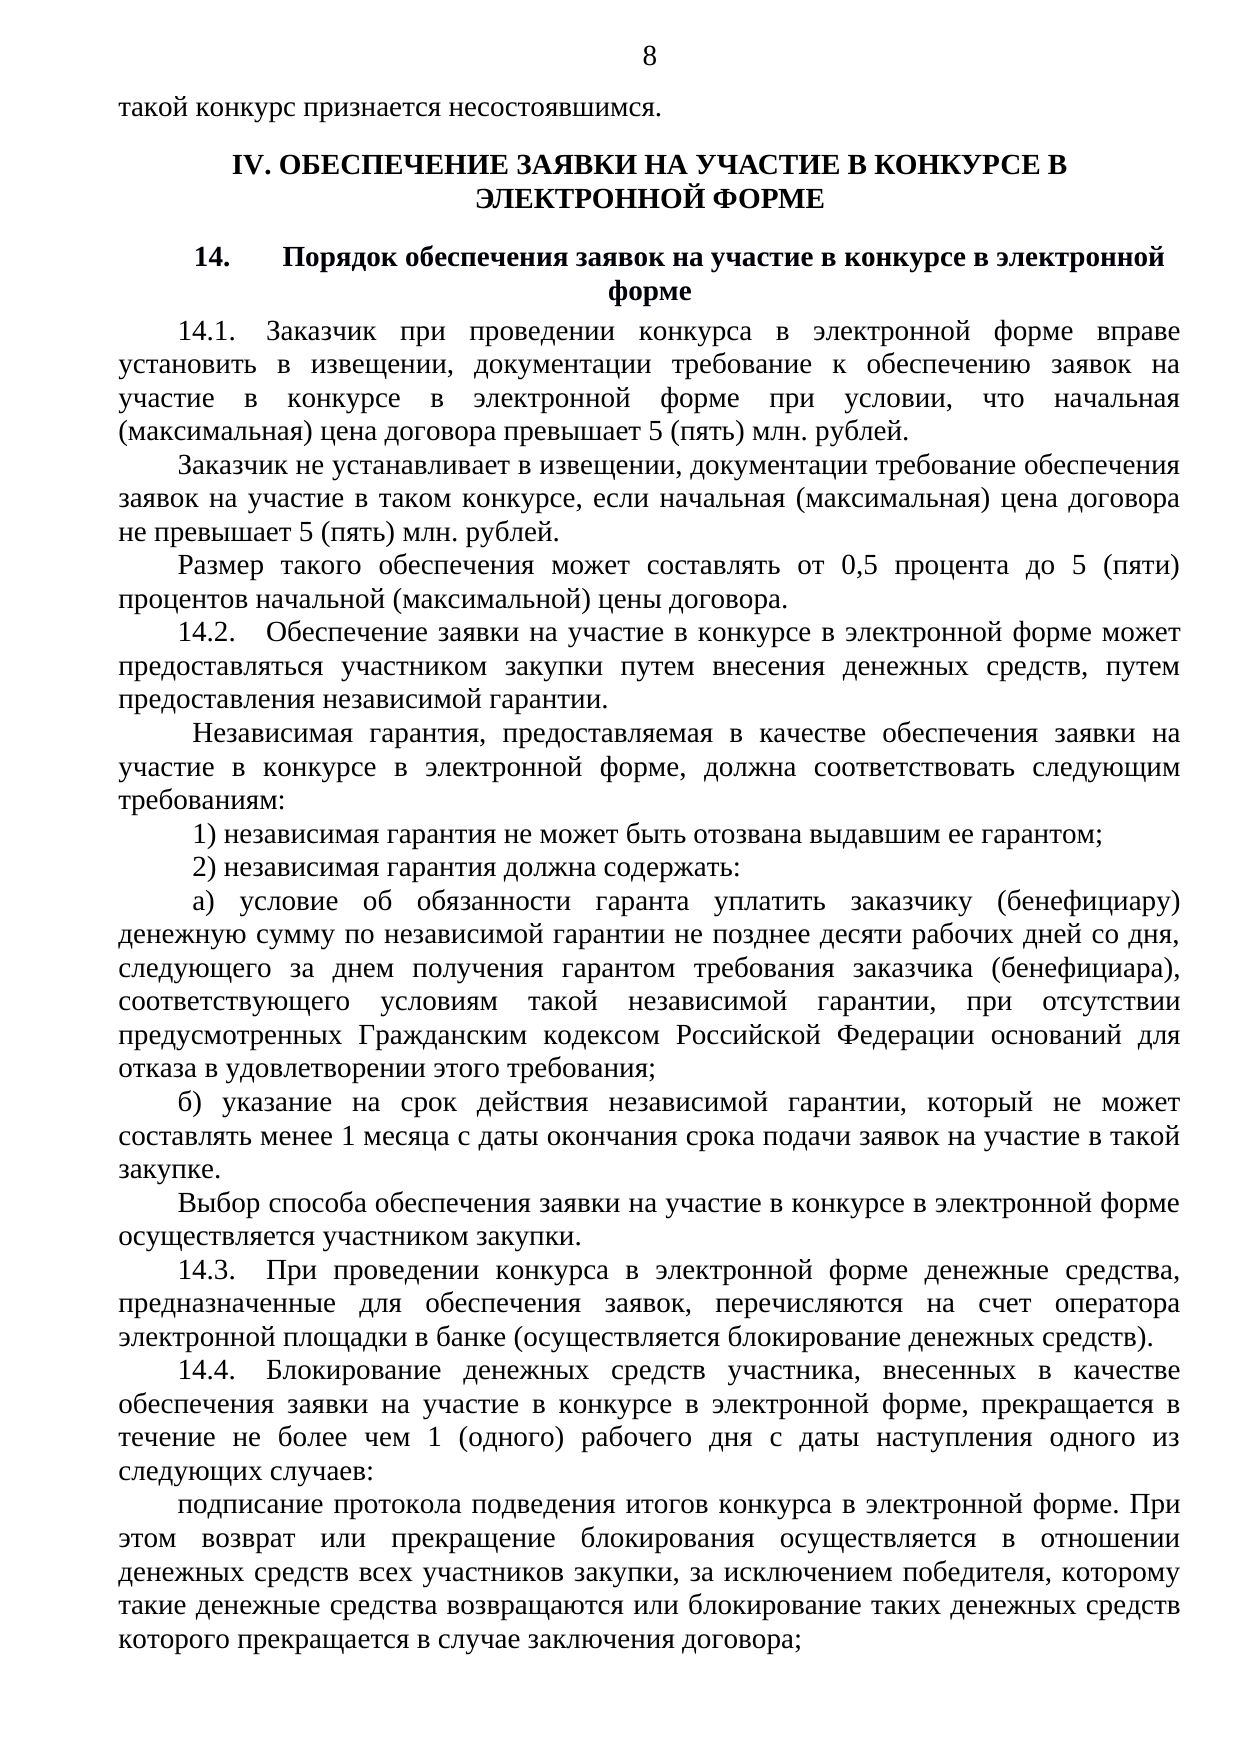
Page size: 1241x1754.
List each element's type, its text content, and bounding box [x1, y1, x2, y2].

text Заказчик не устанавливает в извещении, документации требование обеспечения заявок на участие в таком конкурсе, если начальная (максимальная) цена договора не превышает 5 (пять) млн. рублей. [118, 447, 1181, 547]
text 2) независимая гарантия должна содержать: [118, 849, 1181, 883]
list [118, 89, 1181, 122]
text 1) независимая гарантия не может быть отозвана выдавшим ее гарантом; [118, 816, 1181, 849]
list При проведении конкурса в электронной форме денежные средства, предназначенные для обеспечения заявок, перечисляются на счет оператора электронной площадки в банке (осуществляется блокирование денежных средств). [118, 1252, 1181, 1352]
list Блокирование денежных средств участника, внесенных в качестве обеспечения заявки на участие в конкурсе в электронной форме, прекращается в течение не более чем 1 (одного) рабочего дня с даты наступления одного из следующих случаев: [118, 1352, 1181, 1487]
list Заказчик при проведении конкурса в электронной форме вправе установить в извещении, документации требование к обеспечению заявок на участие в конкурсе в электронной форме при условии, что начальная (максимальная) цена договора превышает 5 (пять) млн. рублей. [118, 313, 1181, 447]
text б) указание на срок действия независимой гарантии, который не может составлять менее 1 месяца с даты окончания срока подачи заявок на участие в такой закупке. [118, 1084, 1181, 1185]
text а) условие об обязанности гаранта уплатить заказчику (бенефициару) денежную сумму по независимой гарантии не позднее десяти рабочих дней со дня, следующего за днем получения гарантом требования заказчика (бенефициара), соответствующего условиям такой независимой гарантии, при отсутствии предусмотренных Гражданским кодексом Российской Федерации оснований для отказа в удовлетворении этого требования; [118, 883, 1181, 1084]
text Выбор способа обеспечения заявки на участие в конкурсе в электронной форме осуществляется участником закупки. [118, 1185, 1181, 1252]
text Независимая гарантия, предоставляемая в качестве обеспечения заявки на участие в конкурсе в электронной форме, должна соответствовать следующим требованиям: [118, 715, 1181, 816]
text Размер такого обеспечения может составлять от 0,5 процента до 5 (пяти) процентов начальной (максимальной) цены договора. [118, 547, 1181, 614]
subtitle Порядок обеспечения заявок на участие в конкурсе в электронной форме [118, 239, 608, 306]
subtitle Порядок обеспечения заявок на участие в конкурсе в электронной форме [692, 239, 1181, 306]
subtitle IV. ОБЕСПЕЧЕНИЕ ЗАЯВКИ НА УЧАСТИЕ В КОНКУРСЕ В ЭЛЕКТРОННОЙ ФОРМЕ [118, 147, 1181, 214]
text подписание протокола подведения итогов конкурса в электронной форме. При этом возврат или прекращение блокирования осуществляется в отношении денежных средств всех участников закупки, за исключением победителя, которому такие денежные средства возвращаются или блокирование таких денежных средств которого прекращается в случае заключения договора; [118, 1487, 1181, 1654]
list Обеспечение заявки на участие в конкурсе в электронной форме может предоставляться участником закупки путем внесения денежных средств, путем предоставления независимой гарантии. [118, 614, 1181, 715]
